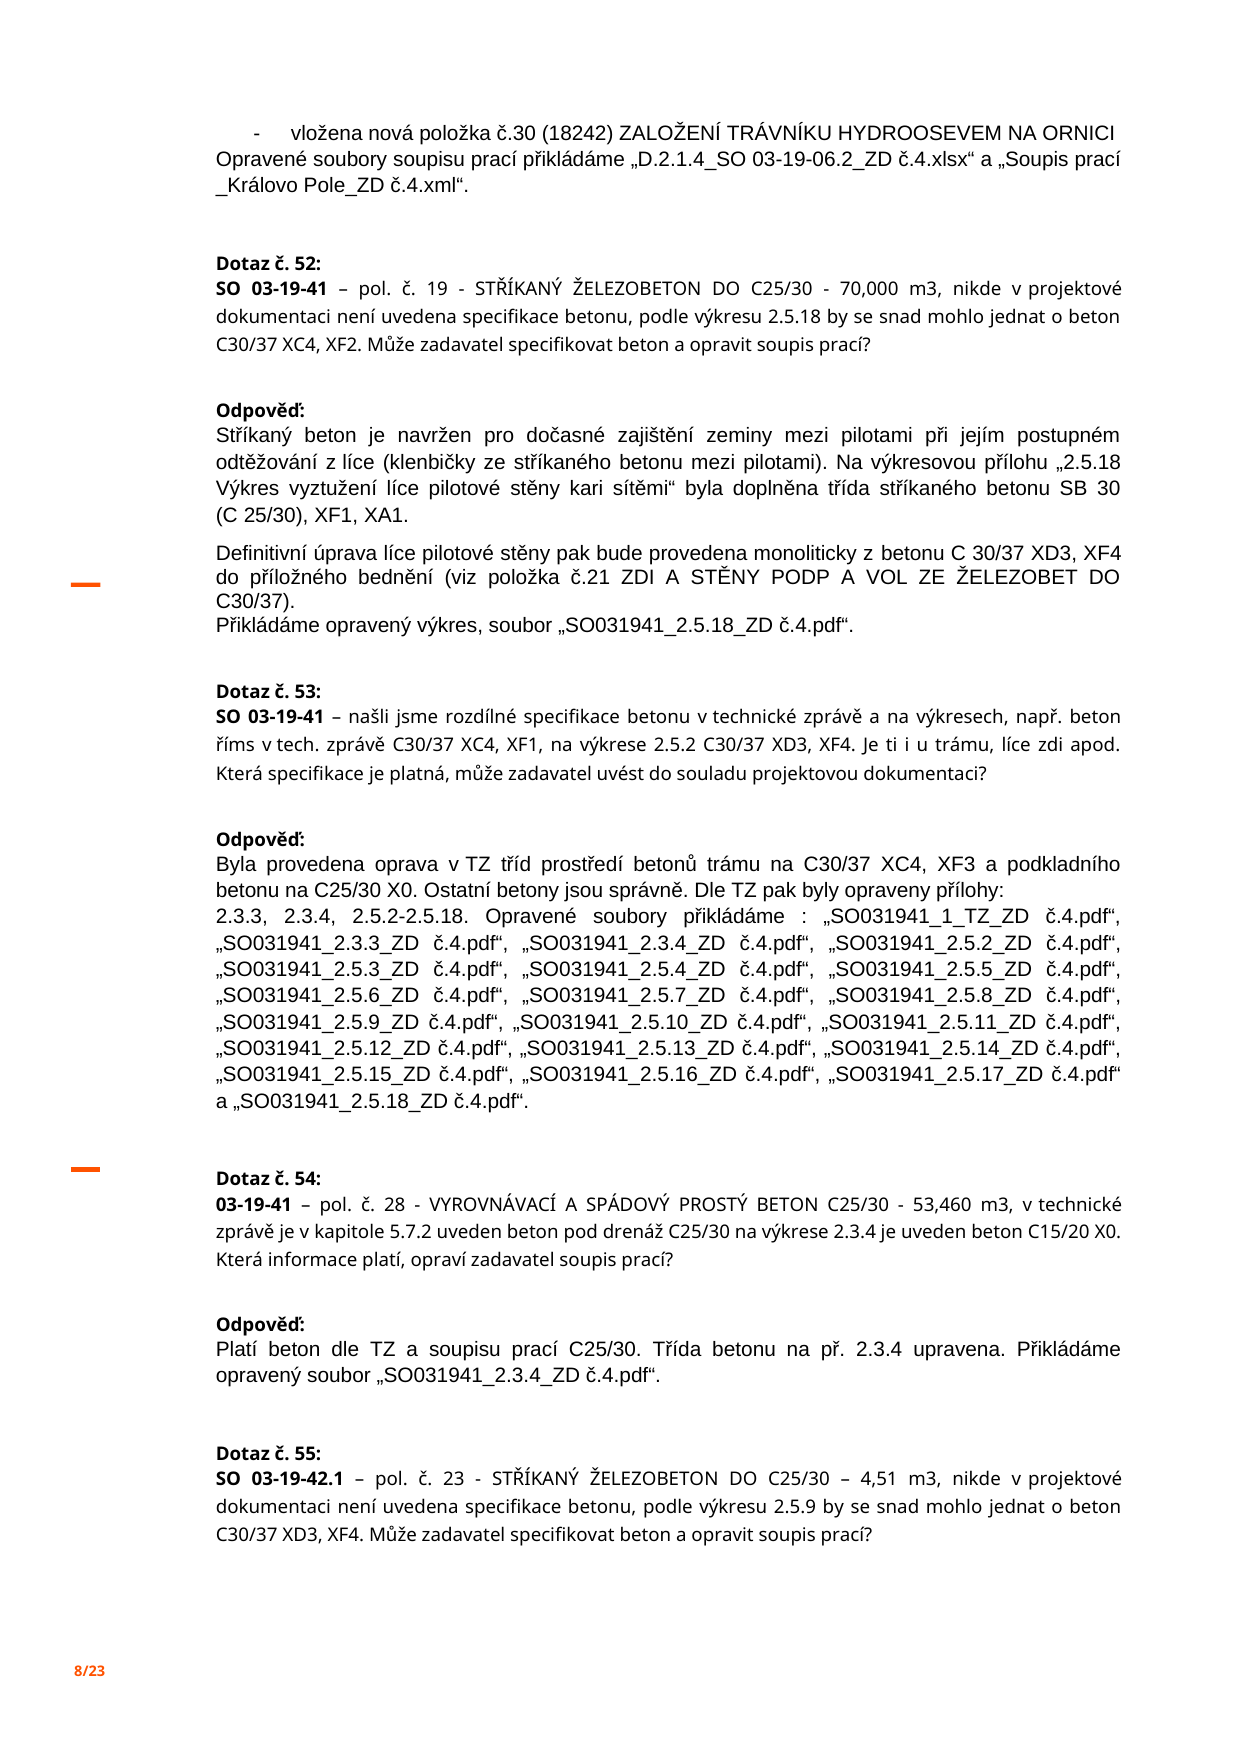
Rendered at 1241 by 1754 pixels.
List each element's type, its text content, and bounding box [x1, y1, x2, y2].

text SO 03-19-41 – našli jsme rozdílné specifikace betonu v technické zprávě a na výkresech, např. beton říms v tech. zprávě C30/37 XC4, XF1, na výkrese 2.5.2 C30/37 XD3, XF4. Je ti i u trámu, líce zdi apod. Která specifikace je platná, může zadavatel uvést do souladu projektovou dokumentaci? [216, 704, 1122, 785]
text Dotaz č. 55: [216, 1440, 1122, 1466]
text Dotaz č. 54: [216, 1165, 1122, 1191]
text 03-19-41 – pol. č. 28 - VYROVNÁVACÍ A SPÁDOVÝ PROSTÝ BETON C25/30 - 53,460 m3, v technické zprávě je v kapitole 5.7.2 uveden beton pod drenáž C25/30 na výkrese 2.3.4 je uveden beton C15/20 X0. Která informace platí, opraví zadavatel soupis prací? [216, 1191, 1122, 1271]
text Odpověď: [216, 1311, 1122, 1337]
text SO 03-19-42.1 – pol. č. 23 - STŘÍKANÝ ŽELEZOBETON DO C25/30 – 4,51 m3, nikde v projektové dokumentaci není uvedena specifikace betonu, podle výkresu 2.5.9 by se snad mohlo jednat o beton C30/37 XD3, XF4. Může zadavatel specifikovat beton a opravit soupis prací? [216, 1466, 1122, 1547]
text Definitivní úprava líce pilotové stěny pak bude provedena monoliticky z betonu C 30/37 XD3, XF4 do příložného bednění (viz položka č.21 ZDI A STĚNY PODP A VOL ZE ŽELEZOBET DO C30/37). [216, 541, 1122, 613]
text SO 03-19-41 – pol. č. 19 - STŘÍKANÝ ŽELEZOBETON DO C25/30 - 70,000 m3, nikde v projektové dokumentaci není uvedena specifikace betonu, podle výkresu 2.5.18 by se snad mohlo jednat o beton C30/37 XC4, XF2. Může zadavatel specifikovat beton a opravit soupis prací? [216, 276, 1122, 357]
text Dotaz č. 53: [216, 678, 1122, 704]
list Stříkaný beton je navržen pro dočasné zajištění zeminy mezi pilotami při jejím postupném odtěžování z líce (klenbičky ze stříkaného betonu mezi pilotami). Na výkresovou přílohu „2.5.18 Výkres vyztužení líce pilotové stěny kari sítěmi“ byla doplněna třída stříkaného betonu SB 30 (C 25/30), XF1, XA1. [216, 423, 1122, 526]
text Odpověď: [216, 826, 1122, 851]
list Opravené soubory soupisu prací přikládáme „D.2.1.4_SO 03-19-06.2_ZD č.4.xlsx“ a „Soupis prací _Královo Pole_ZD č.4.xml“. [216, 147, 1122, 197]
list vložena nová položka č.30 (18242) ZALOŽENÍ TRÁVNÍKU HYDROOSEVEM NA ORNICI [253, 121, 1122, 144]
list 2.3.3, 2.3.4, 2.5.2-2.5.18. Opravené soubory přikládáme : „SO031941_1_TZ_ZD č.4.pdf“, „SO031941_2.3.3_ZD č.4.pdf“, „SO031941_2.3.4_ZD č.4.pdf“, „SO031941_2.5.2_ZD č.4.pdf“, „SO031941_2.5.3_ZD č.4.pdf“, „SO031941_2.5.4_ZD č.4.pdf“, „SO031941_2.5.5_ZD č.4.pdf“, „SO031941_2.5.6_ZD č.4.pdf“, „SO031941_2.5.7_ZD č.4.pdf“, „SO031941_2.5.8_ZD č.4.pdf“, „SO031941_2.5.9_ZD č.4.pdf“, „SO031941_2.5.10_ZD č.4.pdf“, „SO031941_2.5.11_ZD č.4.pdf“, „SO031941_2.5.12_ZD č.4.pdf“, „SO031941_2.5.13_ZD č.4.pdf“, „SO031941_2.5.14_ZD č.4.pdf“, „SO031941_2.5.15_ZD č.4.pdf“, „SO031941_2.5.16_ZD č.4.pdf“, „SO031941_2.5.17_ZD č.4.pdf“ a „SO031941_2.5.18_ZD č.4.pdf“. [216, 904, 1122, 1112]
text Dotaz č. 52: [216, 250, 1122, 276]
text Přikládáme opravený výkres, soubor „SO031941_2.5.18_ZD č.4.pdf“. [216, 613, 1122, 637]
text Odpověď: [216, 398, 1122, 423]
list Byla provedena oprava v TZ tříd prostředí betonů trámu na C30/37 XC4, XF3 a podkladního betonu na C25/30 X0. Ostatní betony jsou správně. Dle TZ pak byly opraveny přílohy: [216, 851, 1122, 902]
list Platí beton dle TZ a soupisu prací C25/30. Třída betonu na př. 2.3.4 upravena. Přikládáme opravený soubor „SO031941_2.3.4_ZD č.4.pdf“. [216, 1337, 1122, 1387]
